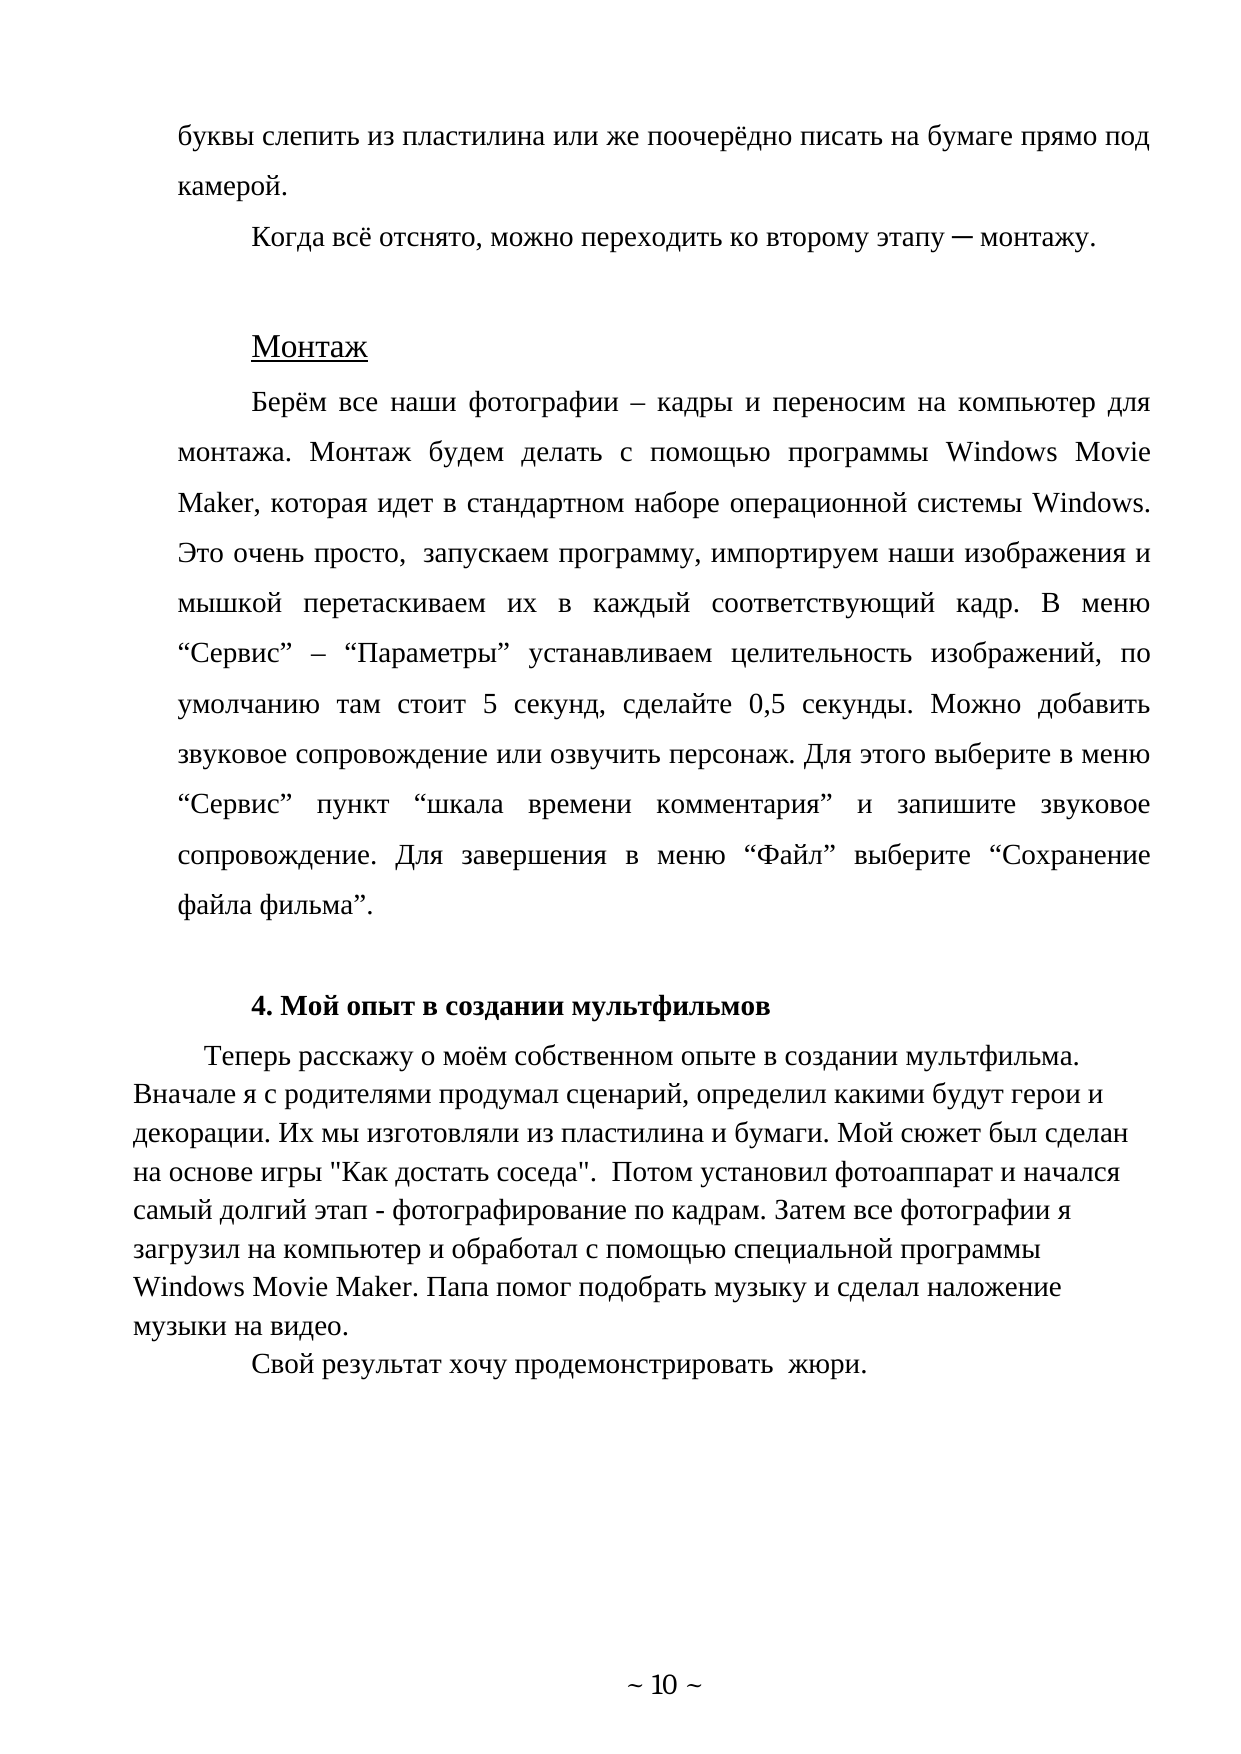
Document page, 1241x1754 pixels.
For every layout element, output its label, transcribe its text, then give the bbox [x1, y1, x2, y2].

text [177, 118, 1152, 202]
text Монтаж [177, 327, 1152, 365]
text Свой результат хочу продемонстрировать жюри. [177, 1346, 1152, 1380]
text Берём все наши фотографии – кадры и переносим на компьютер для монтажа. Монтаж будем делать с помощью программы Windows Movie Maker, которая идет в стандартном наборе операционной системы Windows. Это очень просто, запускаем программу, импортируем наши изображения и мышкой перетаскиваем их в каждый соответствующий кадр. В меню “Сервис” – “Параметры” устанавливаем целительность изображений, по умолчанию там стоит 5 секунд, сделайте 0,5 секунды. Можно добавить звуковое сопровождение или озвучить персонаж. Для этого выберите в меню “Сервис” пункт “шкала времени комментария” и запишите звуковое сопровождение. Для завершения в меню “Файл” выберите “Сохранение файла фильма”. [177, 384, 1152, 921]
text Теперь расскажу о моём собственном опыте в создании мультфильма. Вначале я с родителями продумал сценарий, определил какими будут герои и декорации. Их мы изготовляли из пластилина и бумаги. Мой сюжет был сделан на основе игры "Как достать соседа". Потом установил фотоаппарат и начался самый долгий этап - фотографирование по кадрам. Затем все фотографии я загрузил на компьютер и обработал с помощью специальной программы Windows Movie Maker. Папа помог подобрать музыку и сделал наложение музыки на видео. [133, 1038, 1152, 1341]
text Когда всё отснято, можно переходить ко второму этапу ─ монтажу. [177, 219, 1152, 252]
text 4. Мой опыт в создании мультфильмов [177, 988, 1152, 1021]
